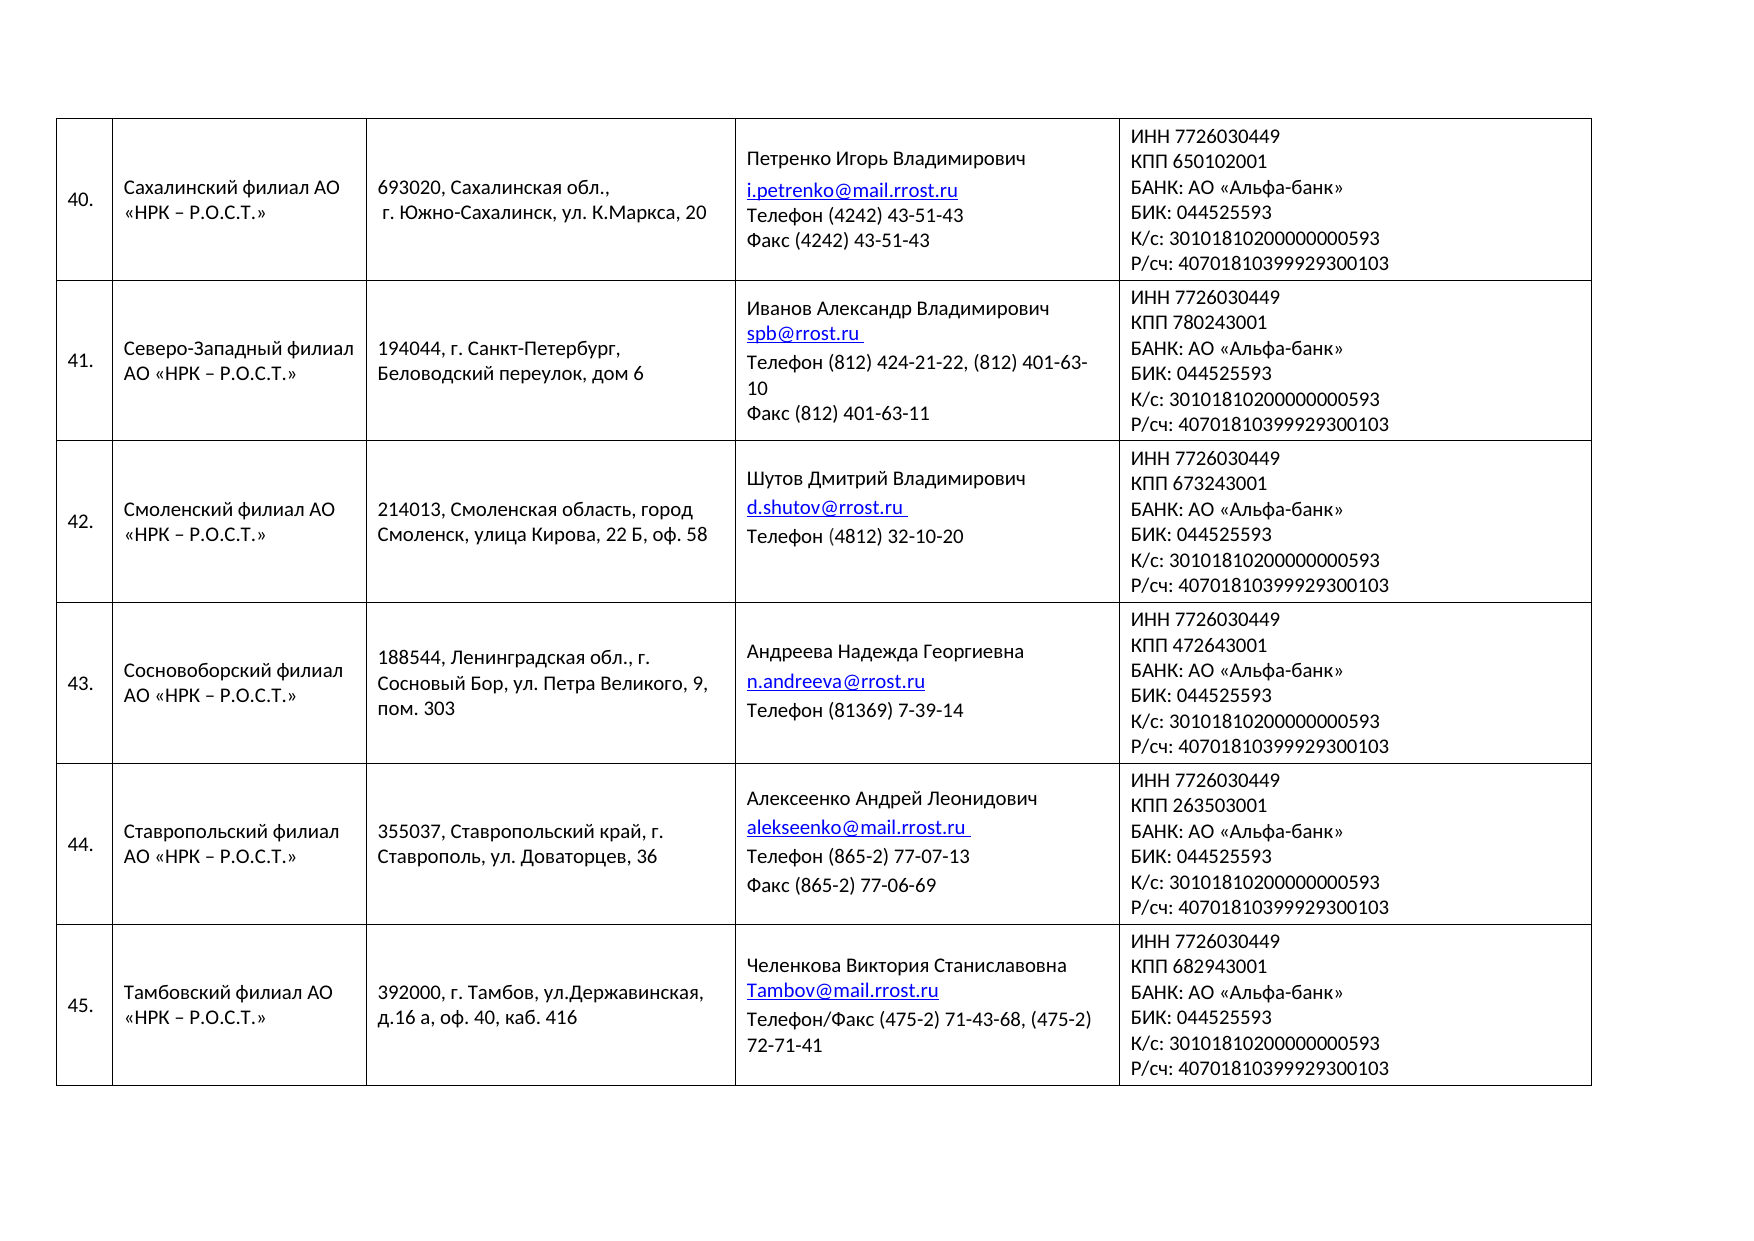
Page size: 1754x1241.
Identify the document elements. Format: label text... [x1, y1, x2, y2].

table_cell Северо-Западный филиал АО «НРК – Р.О.С.Т.» [113, 281, 366, 440]
table_cell ИНН 7726030449 КПП 673243001 БАНК: АО «Альфа-банк» БИК: 044525593 К/с: 30101810200000000593 Р/сч: 40701810399929300103 [1120, 441, 1591, 602]
table_cell Иванов Александр Владимирович spb@rrost.ru Телефон (812) 424-21-22, (812) 401-63-10 Факс (812) 401-63-11 [736, 281, 1119, 440]
table_cell 214013, Смоленская область, город Смоленск, улица Кирова, 22 Б, оф. 58 [367, 441, 735, 602]
table_cell [57, 441, 112, 602]
table_cell 392000, г. Тамбов, ул.Державинская, д.16 а, оф. 40, каб. 416 [367, 925, 735, 1084]
table_cell ИНН 7726030449 КПП 472643001 БАНК: АО «Альфа-банк» БИК: 044525593 К/с: 30101810200000000593 Р/сч: 40701810399929300103 [1120, 603, 1591, 763]
table_cell Алексеенко Андрей Леонидович alekseenko@mail.rrost.ru Телефон (865-2) 77-07-13 Факс (865-2) 77-06-69 [736, 764, 1119, 923]
table_cell 194044, г. Санкт-Петербург, Беловодский переулок, дом 6 [367, 281, 735, 440]
table_cell Андреева Надежда Георгиевна n.andreeva@rrost.ru Телефон (81369) 7-39-14 [736, 603, 1119, 763]
table_cell Тамбовский филиал АО «НРК – Р.О.С.Т.» [113, 925, 366, 1084]
table_cell [57, 119, 112, 279]
table_cell ИНН 7726030449 КПП 682943001 БАНК: АО «Альфа-банк» БИК: 044525593 К/с: 30101810200000000593 Р/сч: 40701810399929300103 [1120, 925, 1591, 1084]
table_cell 355037, Ставропольский край, г. Ставрополь, ул. Доваторцев, 36 [367, 764, 735, 923]
table_cell Сосновоборский филиал АО «НРК – Р.О.С.Т.» [113, 603, 366, 763]
table_cell Петренко Игорь Владимирович i.petrenko@mail.rrost.ru Телефон (4242) 43-51-43 Факс (4242) 43-51-43 [736, 119, 1119, 279]
table_cell [57, 603, 112, 763]
table_cell 188544, Ленинградская обл., г. Сосновый Бор, ул. Петра Великого, 9, пом. 303 [367, 603, 735, 763]
table_cell Челенкова Виктория Станиславовна Tambov@mail.rrost.ru Телефон/Факс (475-2) 71-43-68, (475-2) 72-71-41 [736, 925, 1119, 1084]
table_cell Смоленский филиал АО «НРК – Р.О.С.Т.» [113, 441, 366, 602]
table_cell ИНН 7726030449 КПП 780243001 БАНК: АО «Альфа-банк» БИК: 044525593 К/с: 30101810200000000593 Р/сч: 40701810399929300103 [1120, 281, 1591, 440]
table_cell [57, 764, 112, 923]
table_cell 693020, Сахалинская обл., г. Южно-Сахалинск, ул. К.Маркса, 20 [367, 119, 735, 279]
table_cell ИНН 7726030449 КПП 650102001 БАНК: АО «Альфа-банк» БИК: 044525593 К/с: 30101810200000000593 Р/сч: 40701810399929300103 [1120, 119, 1591, 279]
table_cell [57, 925, 112, 1084]
table_cell Шутов Дмитрий Владимирович d.shutov@rrost.ru Телефон (4812) 32-10-20 [736, 441, 1119, 602]
table_cell Ставропольский филиал АО «НРК – Р.О.С.Т.» [113, 764, 366, 923]
table_cell Сахалинский филиал АО «НРК – Р.О.С.Т.» [113, 119, 366, 279]
table_cell [57, 281, 112, 440]
table_cell ИНН 7726030449 КПП 263503001 БАНК: АО «Альфа-банк» БИК: 044525593 К/с: 30101810200000000593 Р/сч: 40701810399929300103 [1120, 764, 1591, 923]
